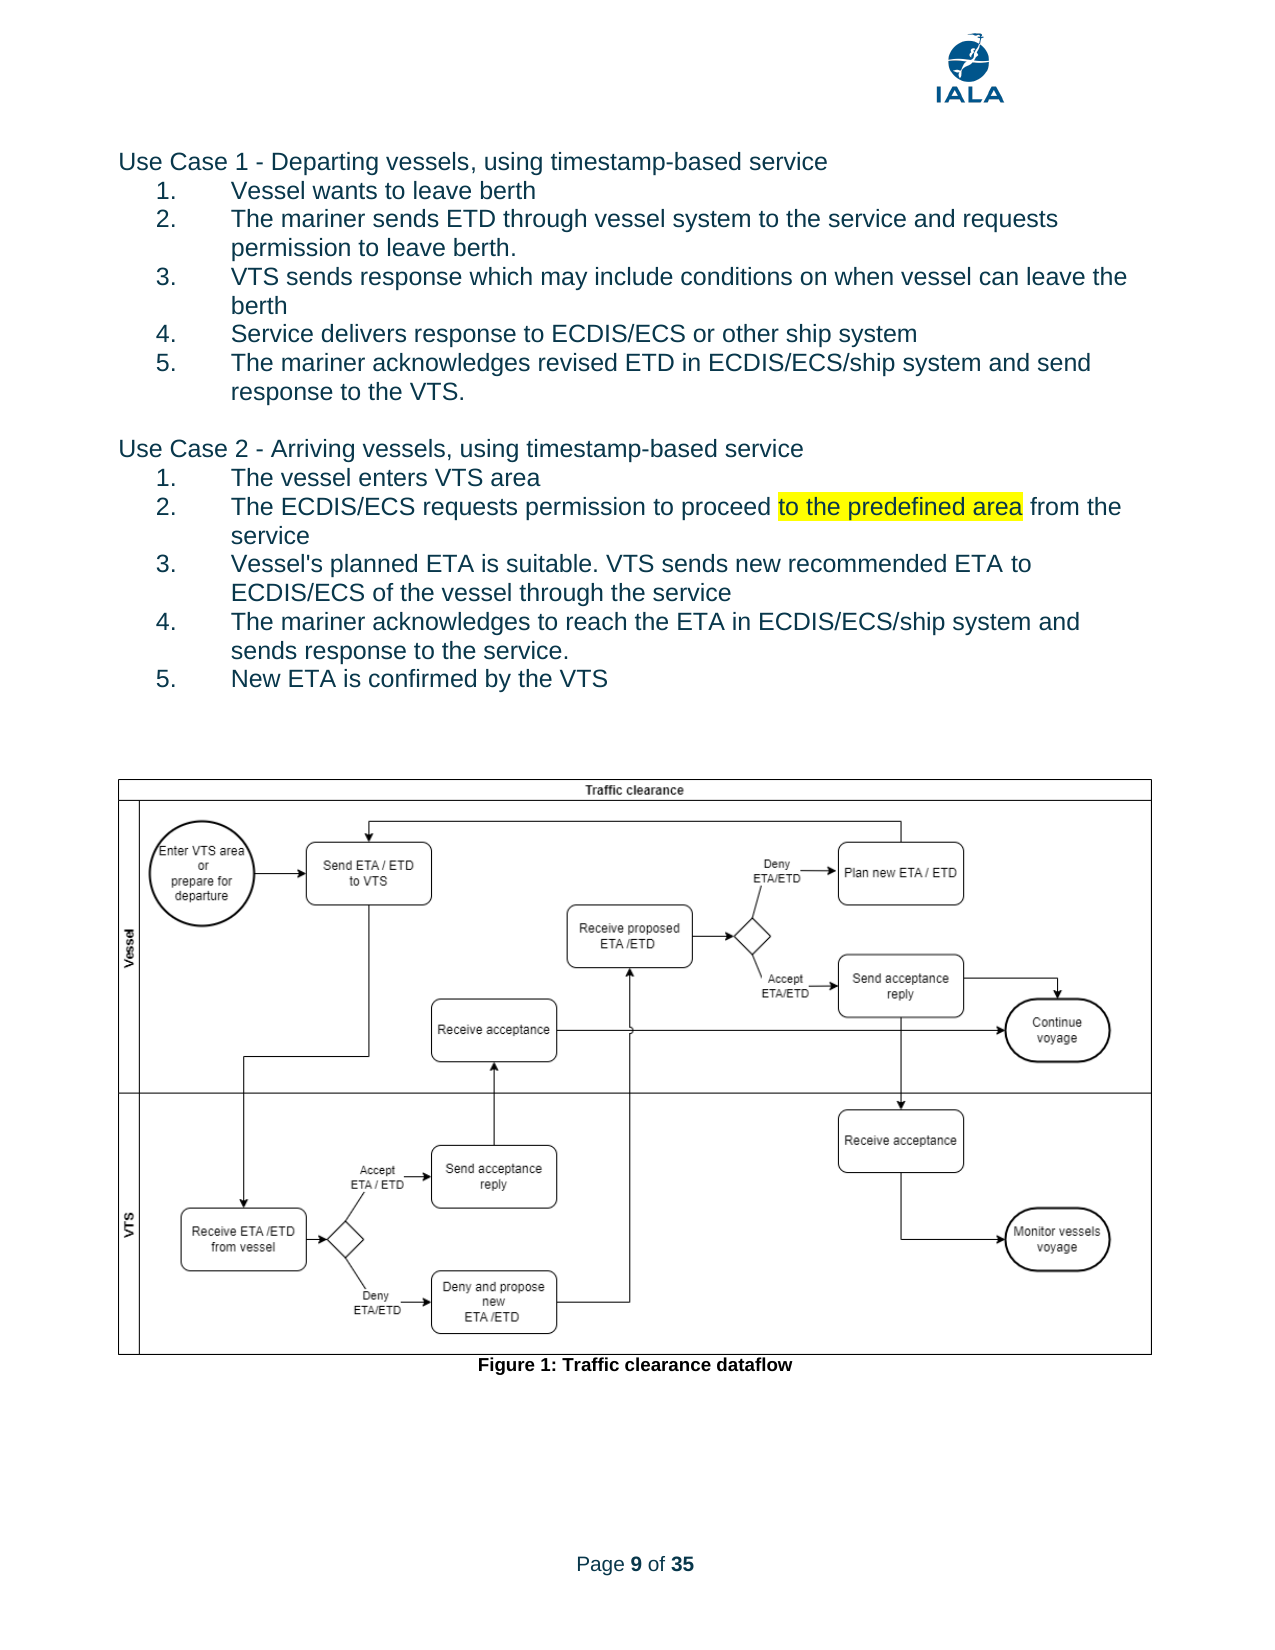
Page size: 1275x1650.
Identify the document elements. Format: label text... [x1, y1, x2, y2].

list New ETA is confirmed by the VTS [156, 664, 1152, 693]
list Vessel's planned ETA is suitable. VTS sends new recommended ETA to ECDIS/ECS of the vessel through the service [156, 549, 1152, 607]
picture [921, 25, 1016, 118]
text Use Case 1 - Departing vessels, using timestamp-based service [118, 147, 1152, 176]
list VTS sends response which may include conditions on when vessel can leave the berth [156, 262, 1152, 319]
list The mariner acknowledges revised ETD in ECDIS/ECS/ship system and send response to the VTS. [156, 348, 1152, 406]
picture [118, 779, 1152, 1355]
list The vessel enters VTS area [156, 463, 1152, 492]
list The mariner sends ETD through vessel system to the service and requests permission to leave berth. [156, 204, 1152, 262]
list Vessel wants to leave berth [156, 176, 1152, 204]
list Service delivers response to ECDIS/ECS or other ship system [156, 319, 1152, 348]
text Figure 1: Traffic clearance dataflow [118, 1355, 1152, 1376]
list The ECDIS/ECS requests permission to proceed to the predefined area from the service [156, 492, 1152, 549]
list The mariner acknowledges to reach the ETA in ECDIS/ECS/ship system and sends response to the service. [156, 607, 1152, 664]
text Use Case 2 - Arriving vessels, using timestamp-based service [118, 434, 1152, 463]
